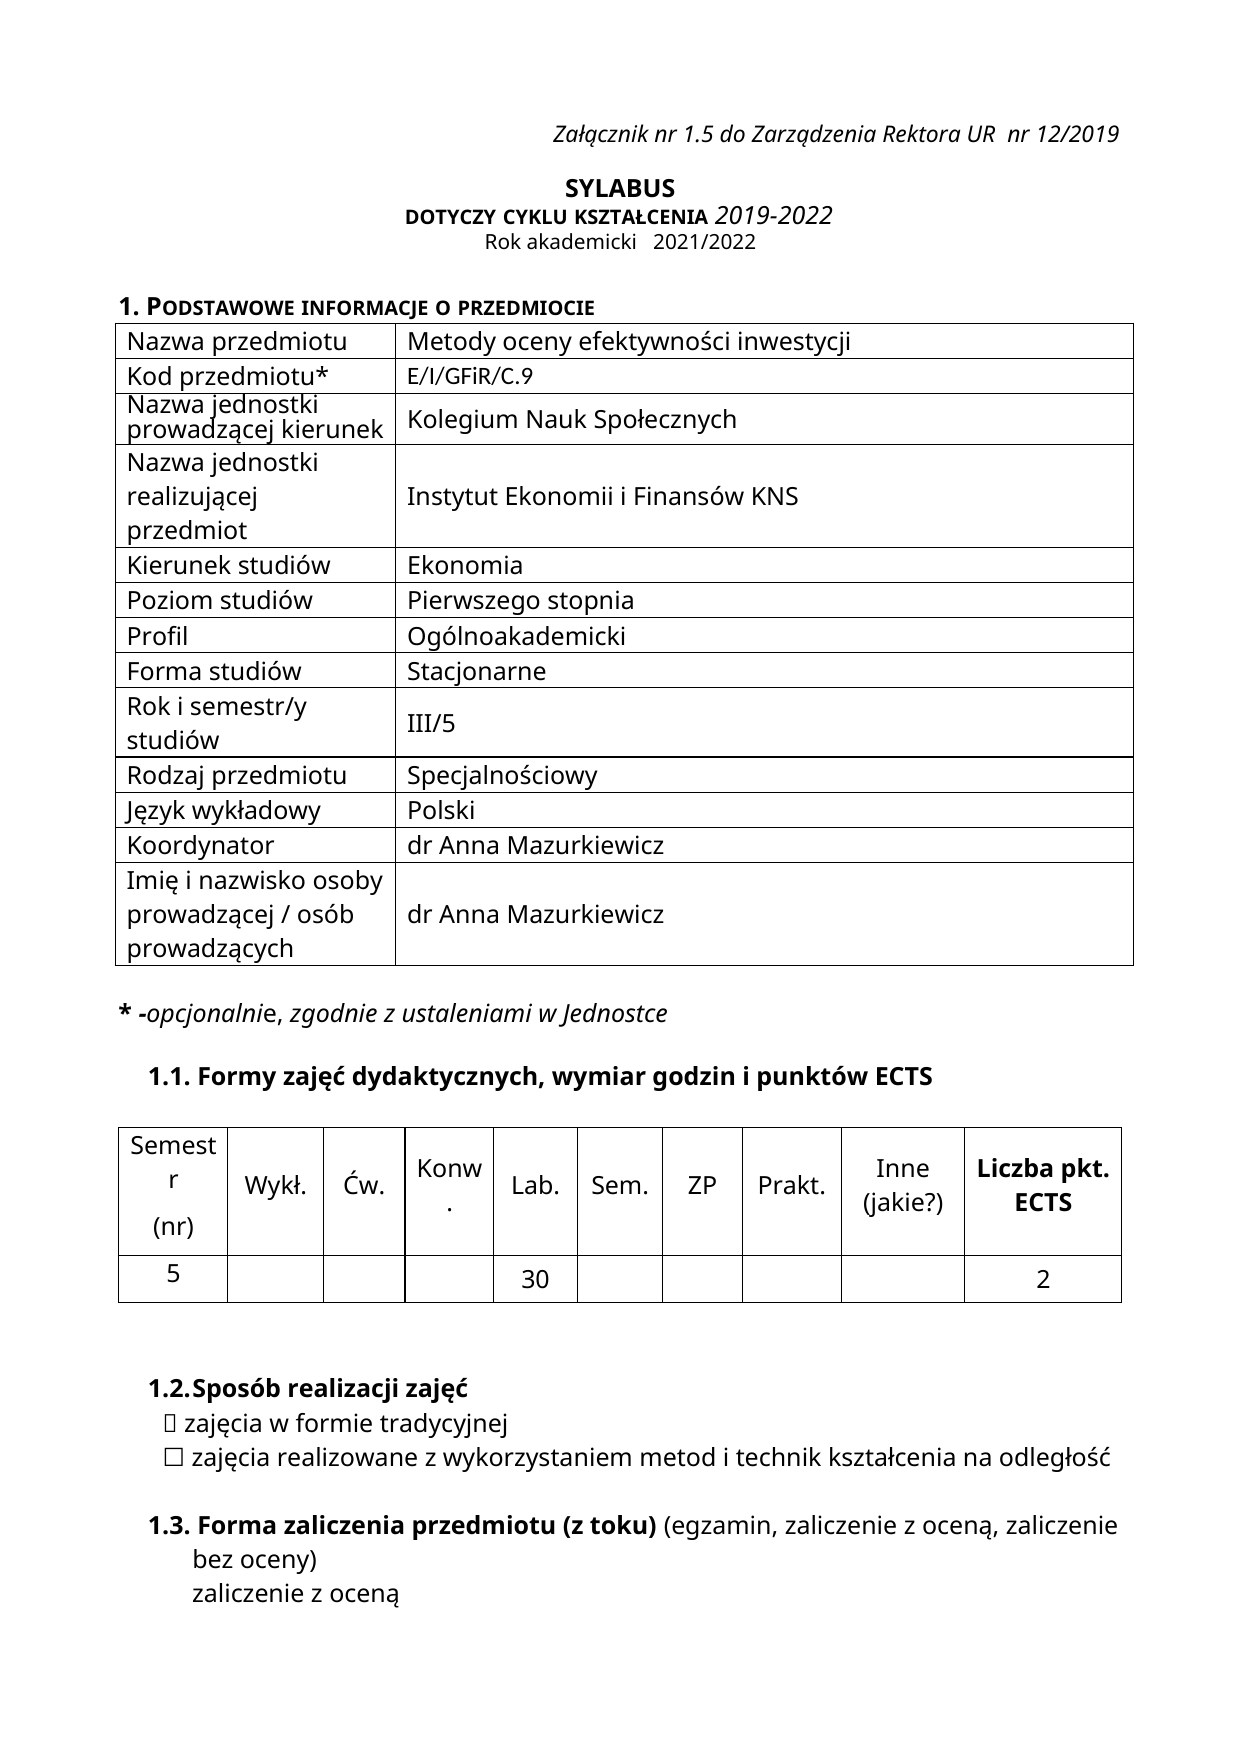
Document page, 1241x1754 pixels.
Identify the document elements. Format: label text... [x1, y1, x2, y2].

table_header Ćw. [324, 1128, 404, 1255]
table_cell Koordynator [116, 828, 395, 862]
table_header ZP [663, 1128, 742, 1255]
table_cell Nazwa jednostki realizującej przedmiot [116, 445, 395, 547]
table_cell Rok i semestr/y studiów [116, 688, 395, 756]
table_cell [743, 1256, 841, 1302]
table_header Nazwa przedmiotu [116, 324, 395, 357]
table_cell 2 [965, 1256, 1121, 1302]
table_header Konw. [406, 1128, 493, 1255]
text Rok akademicki 2021/2022 [118, 229, 1122, 254]
table_cell Język wykładowy [116, 793, 395, 827]
text Załącznik nr 1.5 do Zarządzenia Rektora UR nr 12/2019 [118, 118, 1122, 149]
table_cell Forma studiów [116, 653, 395, 687]
text dotyczy cyklu kształcenia 2019-2022 [118, 204, 1122, 229]
table_cell [663, 1256, 742, 1302]
table_header Semestr (nr) [119, 1128, 227, 1255]
table_cell dr Anna Mazurkiewicz [396, 828, 1133, 862]
table_cell Profil [116, 618, 395, 652]
text 1.3. Forma zaliczenia przedmiotu (z toku) (egzamin, zaliczenie z oceną, zaliczenie bez oceny) [148, 1507, 1122, 1576]
table_cell Specjalnościowy [396, 758, 1133, 792]
table_header Wykł. [228, 1128, 323, 1255]
table_header Liczba pkt. ECTS [965, 1128, 1121, 1255]
text zaliczenie z oceną [118, 1576, 1122, 1609]
table_cell [578, 1256, 662, 1302]
table_cell [406, 1256, 493, 1302]
text 1.2. Sposób realizacji zajęć [148, 1371, 1122, 1405]
table_cell 30 [494, 1256, 577, 1302]
table_cell Stacjonarne [396, 653, 1133, 687]
text * -opcjonalnie, zgodnie z ustaleniami w Jednostce [118, 995, 1122, 1029]
text 1. Podstawowe informacje o przedmiocie [118, 288, 1122, 322]
text SYLABUS [118, 170, 1122, 204]
table_cell Ekonomia [396, 548, 1133, 582]
table_cell Kod przedmiotu* [116, 359, 395, 393]
table_cell Pierwszego stopnia [396, 583, 1133, 617]
table_header Inne (jakie?) [842, 1128, 964, 1255]
table_cell Polski [396, 793, 1133, 827]
table_cell [228, 1256, 323, 1302]
table_cell III/5 [396, 688, 1133, 756]
table_cell [842, 1256, 964, 1302]
table_header Metody oceny efektywności inwestycji [396, 324, 1133, 357]
table_header Prakt. [743, 1128, 841, 1255]
table_cell Kierunek studiów [116, 548, 395, 582]
table_cell dr Anna Mazurkiewicz [396, 863, 1133, 965]
text  zajęcia w formie tradycyjnej [162, 1405, 1122, 1439]
table_cell Imię i nazwisko osoby prowadzącej / osób prowadzących [116, 863, 395, 965]
text 1.1. Formy zajęć dydaktycznych, wymiar godzin i punktów ECTS [148, 1058, 1122, 1092]
table_cell Poziom studiów [116, 583, 395, 617]
table_header Lab. [494, 1128, 577, 1255]
table_cell Instytut Ekonomii i Finansów KNS [396, 445, 1133, 547]
table_cell Rodzaj przedmiotu [116, 758, 395, 792]
table_cell Ogólnoakademicki [396, 618, 1133, 652]
table_cell Kolegium Nauk Społecznych [396, 394, 1133, 444]
table_cell 5 [119, 1256, 227, 1302]
table_cell E/I/GFiR/C.9 [396, 359, 1133, 393]
table_cell Nazwa jednostki prowadzącej kierunek [116, 394, 395, 444]
text ☐ zajęcia realizowane z wykorzystaniem metod i technik kształcenia na odległość [162, 1439, 1122, 1473]
table_cell [324, 1256, 404, 1302]
table_header Sem. [578, 1128, 662, 1255]
